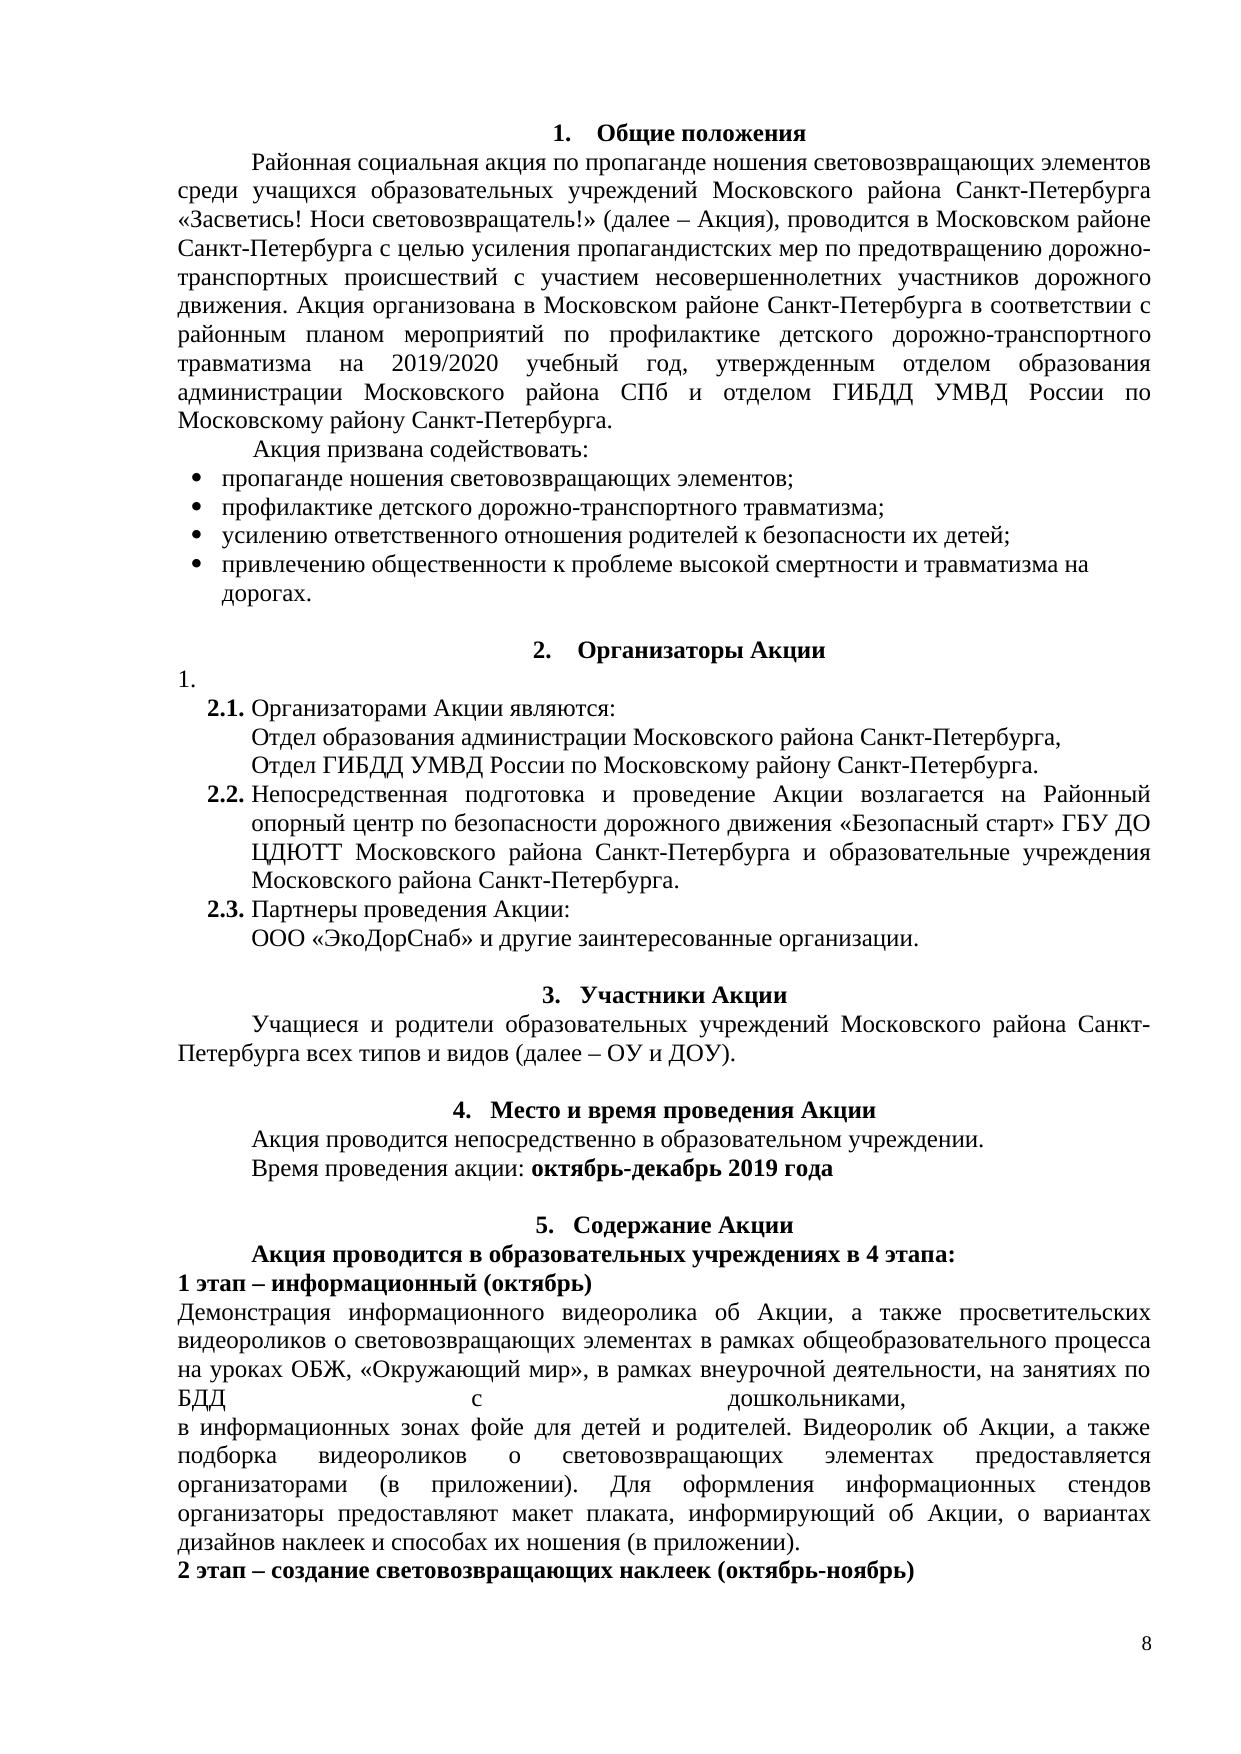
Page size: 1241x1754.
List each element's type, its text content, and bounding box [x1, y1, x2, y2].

text Районная социальная акция по пропаганде ношения световозвращающих элементов среди учащихся образовательных учреждений Московского района Санкт-Петербурга «Засветись! Носи световозвращатель!» (далее – Акция), проводится в Московском районе Санкт-Петербурга с целью усиления пропагандистских мер по предотвращению дорожно-транспортных происшествий с участием несовершеннолетних участников дорожного движения. Акция организована в Московском районе Санкт-Петербурга в соответствии с районным планом мероприятий по профилактике детского дорожно-транспортного травматизма на 2019/2020 учебный год, утвержденным отделом образования администрации Московского района СПб и отделом ГИБДД УМВД России по Московскому району Санкт-Петербурга. [177, 147, 1152, 434]
list Организаторами Акции являются: [207, 693, 1152, 722]
text Акция проводится непосредственно в образовательном учреждении. [177, 1124, 1152, 1153]
text ООО «ЭкоДорСнаб» и другие заинтересованные организации. [251, 923, 1152, 952]
text Учащиеся и родители образовательных учреждений Московского района Санкт-Петербурга всех типов и видов (далее – ОУ и ДОУ). [177, 1009, 1152, 1067]
list Место и время проведения Акции [177, 1096, 1152, 1124]
list Участники Акции [177, 981, 1152, 1009]
list Партнеры проведения Акции: [207, 894, 1152, 923]
list Содержание Акции [177, 1211, 1152, 1239]
text Отдел образования администрации Московского района Санкт-Петербурга, [251, 722, 1152, 751]
text Акция проводится в образовательных учреждениях в 4 этапа: [177, 1239, 1152, 1268]
text 1 этап – информационный (октябрь) [177, 1268, 1152, 1297]
text Демонстрация информационного видеоролика об Акции, а также просветительских видеороликов о световозвращающих элементах в рамках общеобразовательного процесса на уроках ОБЖ, «Окружающий мир», в рамках внеурочной деятельности, на занятиях по БДД с дошкольниками, в информационных зонах фойе для детей и родителей. Видеоролик об Акции, а также подборка видеороликов о световозвращающих элементах предоставляется организаторами (в приложении). Для оформления информационных стендов организаторы предоставляют макет плаката, информирующий об Акции, о вариантах дизайнов наклеек и способах их ношения (в приложении). [177, 1297, 1152, 1556]
text Акция призвана содействовать: [177, 434, 1152, 463]
text Время проведения акции: октябрь-декабрь 2019 года [177, 1153, 1152, 1182]
list Организаторы Акции [177, 636, 1152, 664]
text 2 этап – создание световозвращающих наклеек (октябрь-ноябрь) [177, 1556, 1152, 1584]
list пропаганде ношения световозвращающих элементов; [192, 463, 1152, 492]
list усилению ответственного отношения родителей к безопасности их детей; [192, 521, 1152, 549]
list профилактике детского дорожно-транспортного травматизма; [192, 492, 1152, 521]
list привлечению общественности к проблеме высокой смертности и травматизма на дорогах. [192, 549, 1152, 607]
text Отдел ГИБДД УМВД России по Московскому району Санкт-Петербурга. [251, 751, 1152, 779]
list Общие положения [177, 118, 1152, 147]
list Непосредственная подготовка и проведение Акции возлагается на Районный опорный центр по безопасности дорожного движения «Безопасный старт» ГБУ ДО ЦДЮТТ Московского района Санкт-Петербурга и образовательные учреждения Московского района Санкт-Петербурга. [207, 779, 1152, 894]
